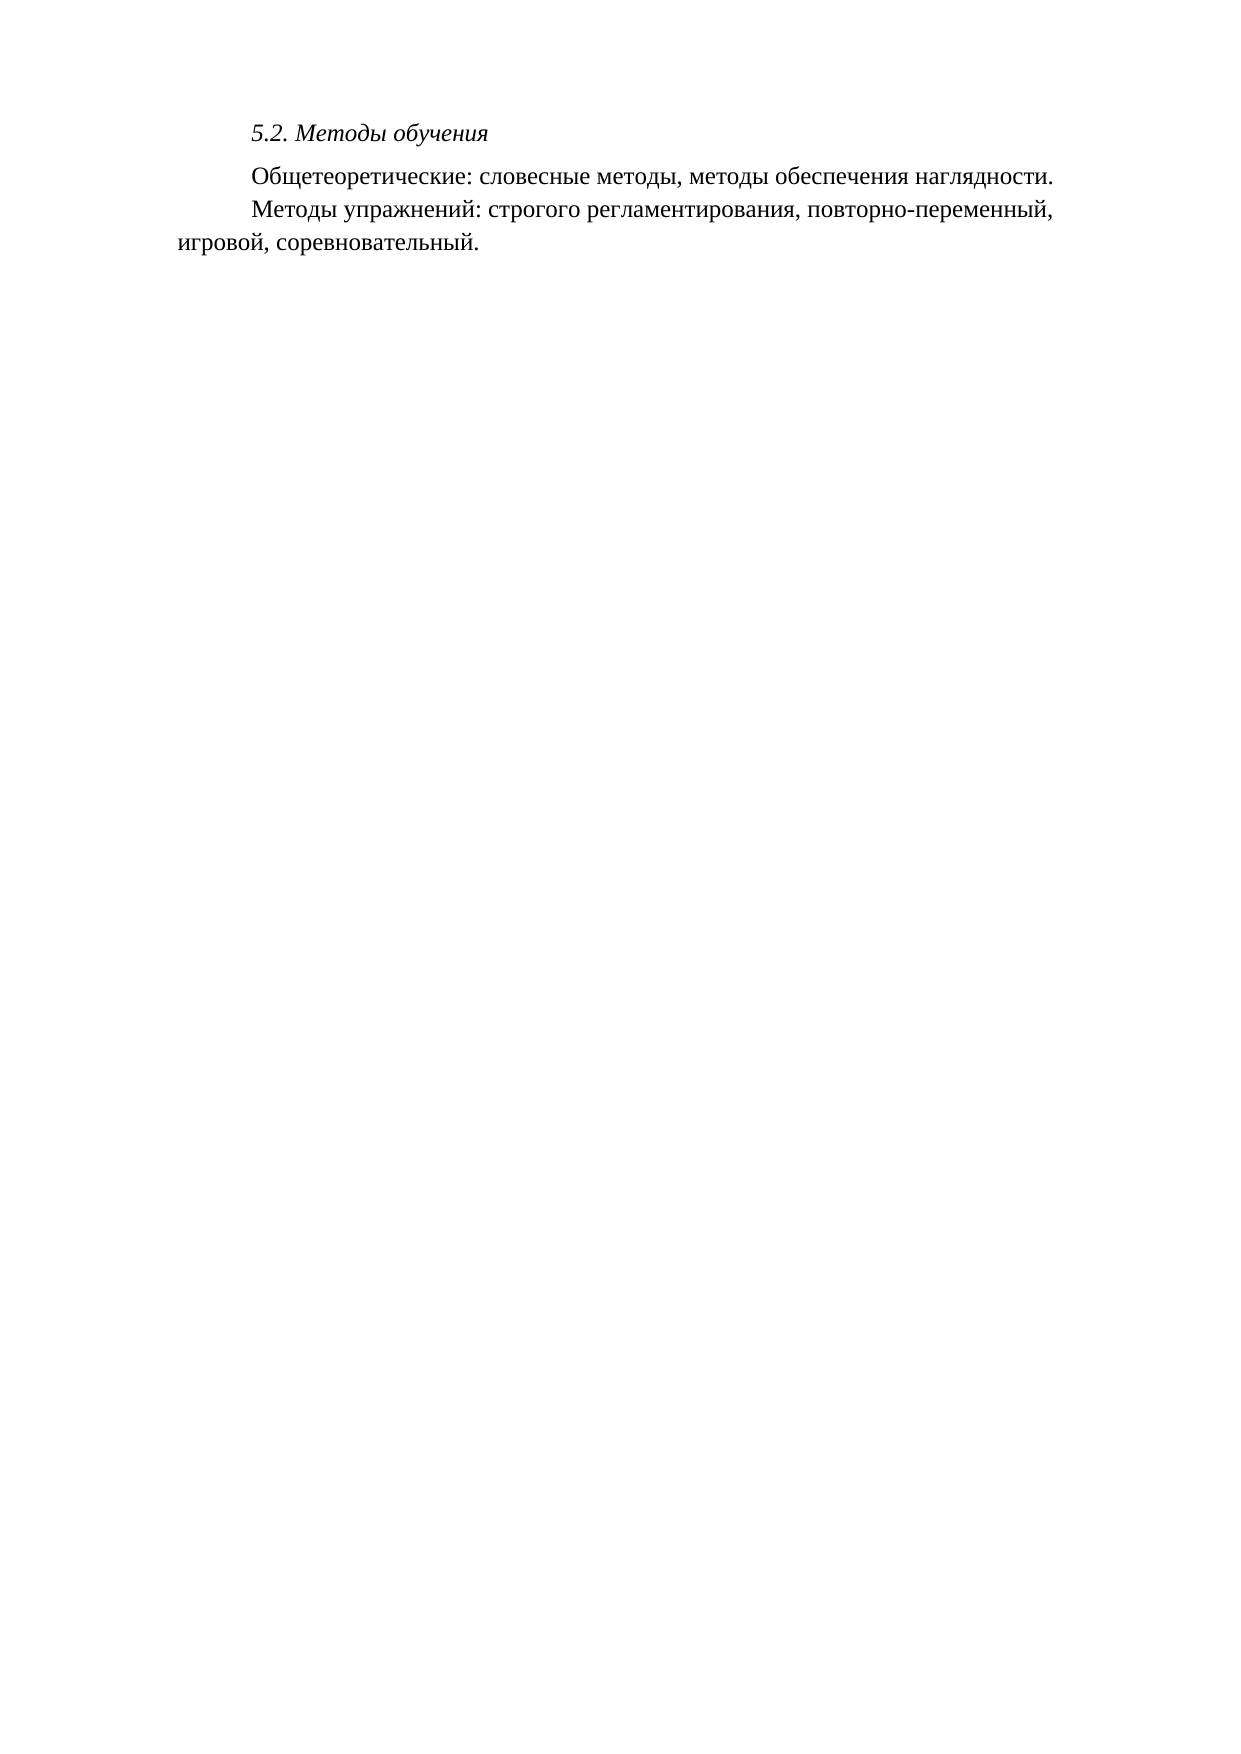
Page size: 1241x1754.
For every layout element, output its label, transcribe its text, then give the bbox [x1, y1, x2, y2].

text Методы упражнений: строгого регламентирования, повторно-переменный, игровой, соревновательный. [177, 194, 1152, 256]
text 5.2. Методы обучения [177, 118, 1152, 147]
text Общетеоретические: словесные методы, методы обеспечения наглядности. [177, 161, 1152, 190]
